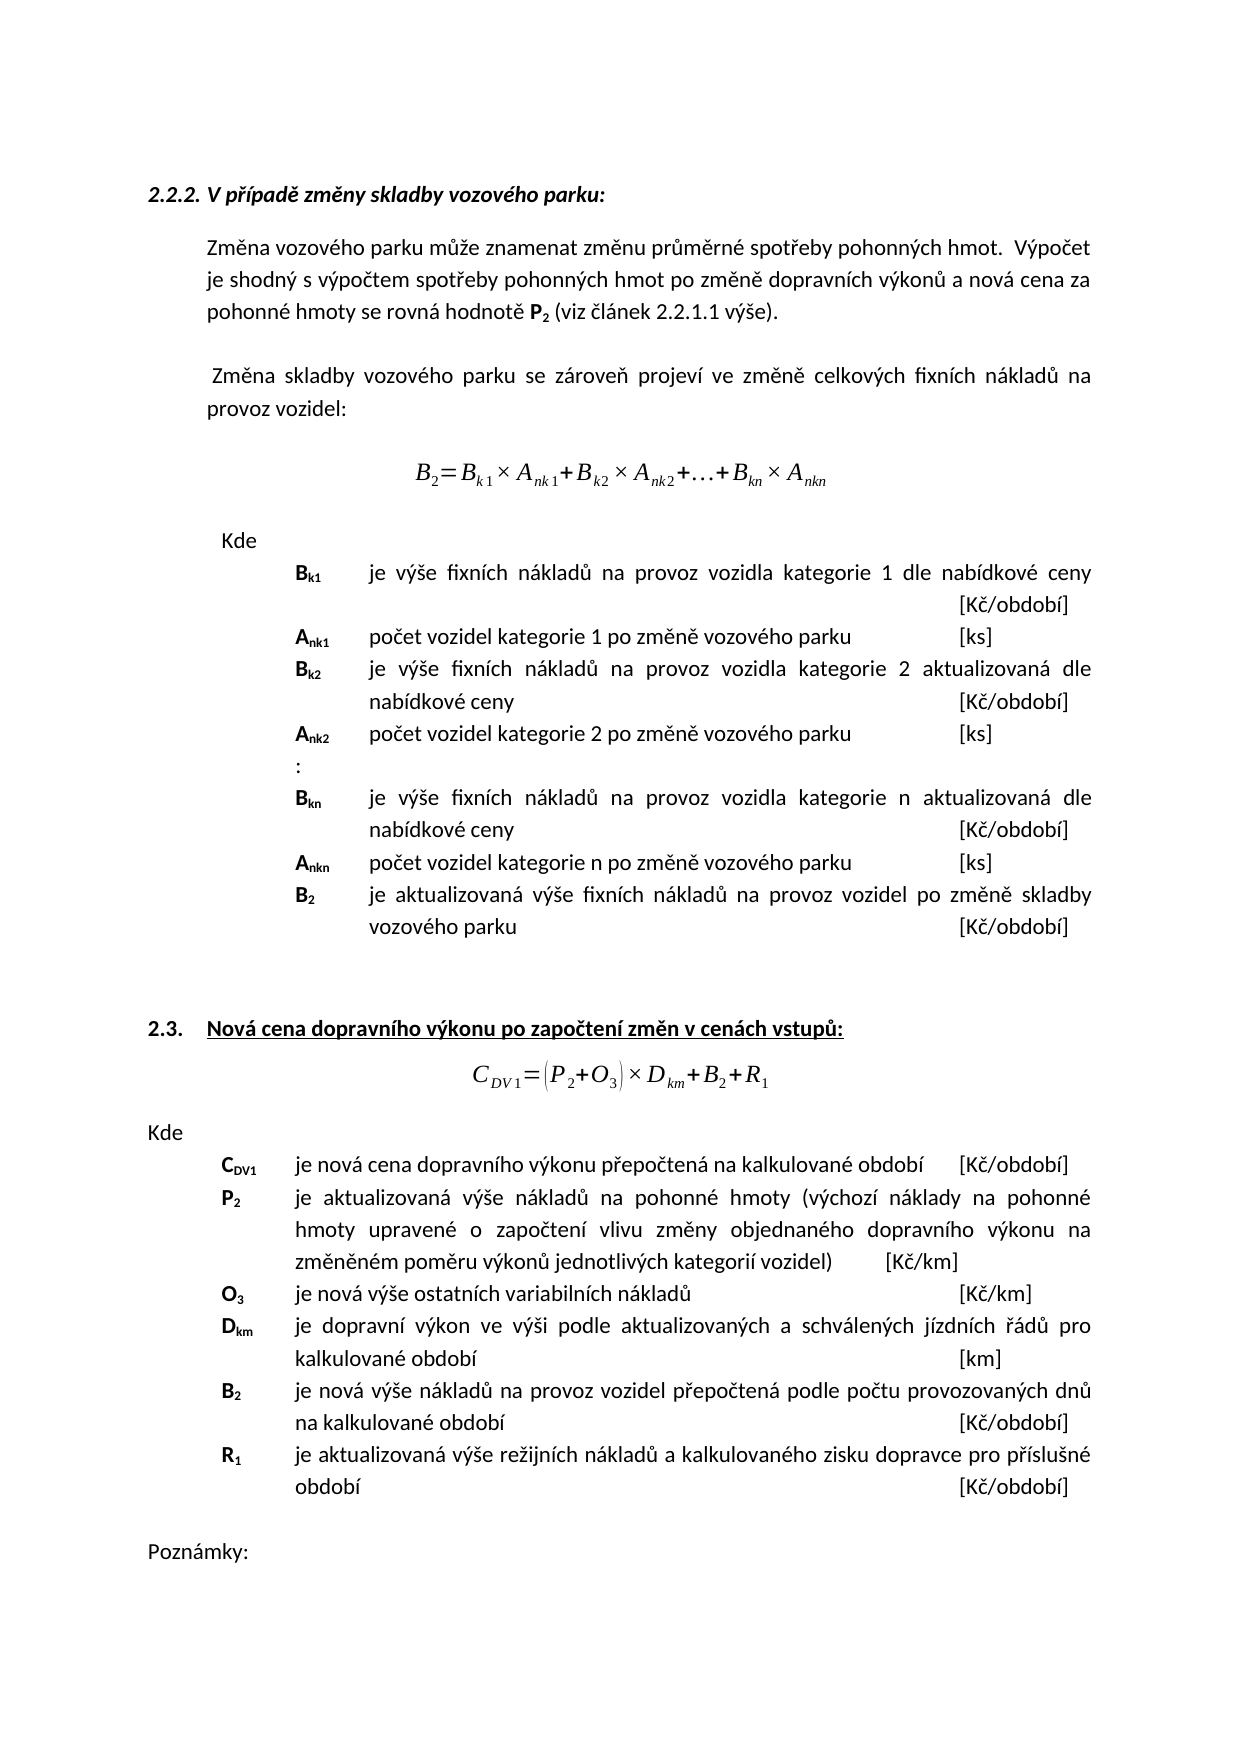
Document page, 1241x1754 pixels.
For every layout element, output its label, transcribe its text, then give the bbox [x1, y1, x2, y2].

text Kde [148, 1118, 1093, 1146]
text P2 je aktualizovaná výše nákladů na pohonné hmoty (výchozí náklady na pohonné hmoty upravené o započtení vlivu změny objednaného dopravního výkonu na změněném poměru výkonů jednotlivých kategorií vozidel) [Kč/km] [221, 1183, 1093, 1275]
text Dkm je dopravní výkon ve výši podle aktualizovaných a schválených jízdních řádů pro kalkulované období [km] [221, 1311, 1093, 1372]
text Změna skladby vozového parku se zároveň projeví ve změně celkových fixních nákladů na provoz vozidel: [207, 362, 1093, 422]
text CDV1 je nová cena dopravního výkonu přepočtená na kalkulované období [Kč/období] [148, 1151, 1093, 1178]
text Ank1 počet vozidel kategorie 1 po změně vozového parku [ks] [295, 622, 1093, 650]
text B2 je nová výše nákladů na provoz vozidel přepočtená podle počtu provozovaných dnů na kalkulované období [Kč/období] [221, 1376, 1093, 1436]
subtitle Nová cena dopravního výkonu po započtení změn v cenách vstupů: [148, 1014, 1093, 1042]
text Bk1 je výše fixních nákladů na provoz vozidla kategorie 1 dle nabídkové ceny [Kč/období] [295, 558, 1093, 618]
text Ank2 počet vozidel kategorie 2 po změně vozového parku [ks] [295, 719, 1093, 747]
text R1 je aktualizovaná výše režijních nákladů a kalkulovaného zisku dopravce pro příslušné období [Kč/období] [221, 1440, 1093, 1500]
text Poznámky: [148, 1537, 1093, 1565]
text Změna vozového parku může znamenat změnu průměrné spotřeby pohonných hmot. Výpočet je shodný s výpočtem spotřeby pohonných hmot po změně dopravních výkonů a nová cena za pohonné hmoty se rovná hodnotě P2 (viz článek 2.2.1.1 výše). [207, 233, 1093, 325]
text O3 je nová výše ostatních variabilních nákladů [Kč/km] [148, 1279, 1093, 1307]
list V případě změny skladby vozového parku: [148, 180, 1093, 208]
text B2 je aktualizovaná výše fixních nákladů na provoz vozidel po změně skladby vozového parku [Kč/období] [295, 880, 1093, 940]
text Kde [221, 526, 1093, 554]
text Ankn počet vozidel kategorie n po změně vozového parku [ks] [295, 848, 1093, 876]
text : [295, 751, 1093, 779]
text Bk2 je výše fixních nákladů na provoz vozidla kategorie 2 aktualizovaná dle nabídkové ceny [Kč/období] [295, 654, 1093, 715]
text Bkn je výše fixních nákladů na provoz vozidla kategorie n aktualizovaná dle nabídkové ceny [Kč/období] [295, 783, 1093, 843]
